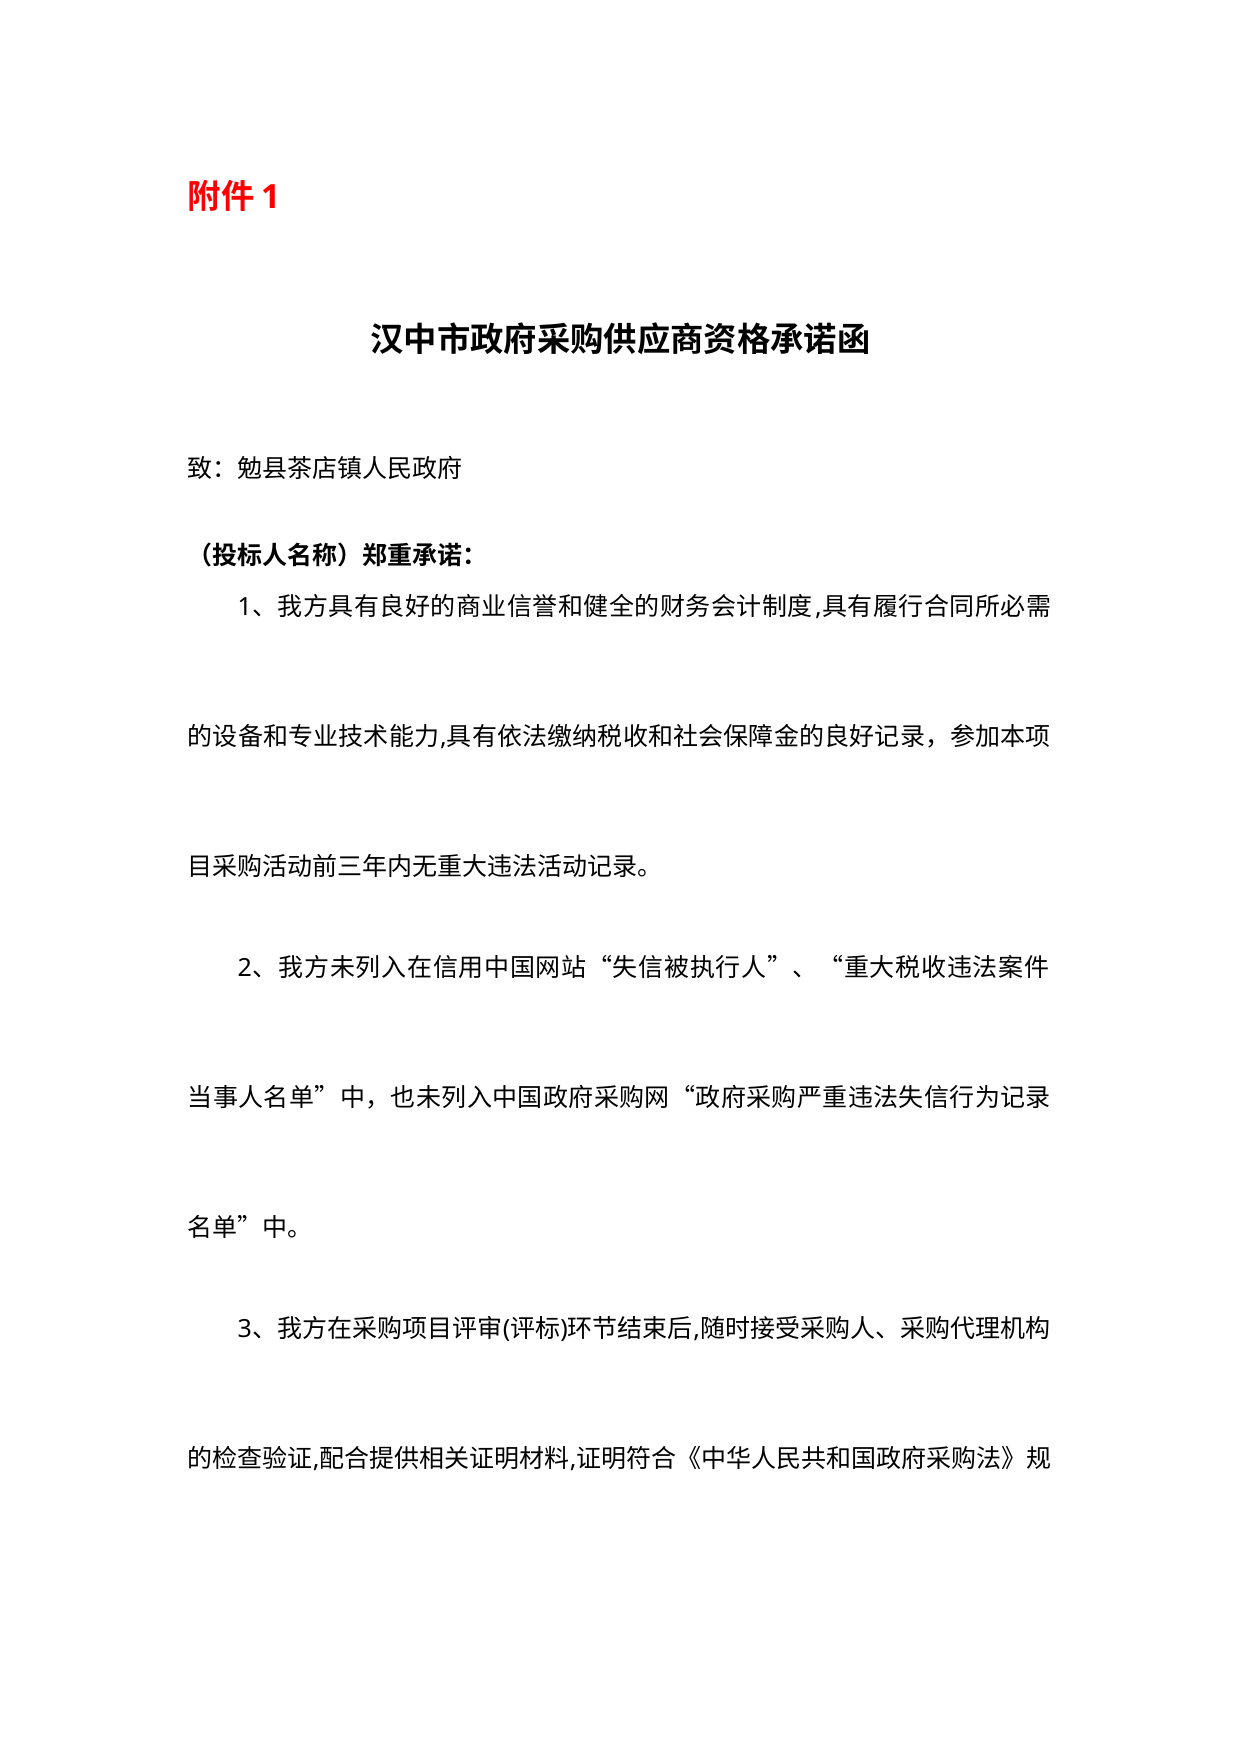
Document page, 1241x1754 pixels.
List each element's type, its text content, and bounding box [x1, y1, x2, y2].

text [187, 1294, 1052, 1489]
text 致：勉县茶店镇人民政府 [187, 434, 1053, 499]
text （投标人名称）郑重承诺： [187, 536, 1053, 572]
text 2、我方未列入在信用中国网站“失信被执行人”、“重大税收违法案件当事人名单”中，也未列入中国政府采购网“政府采购严重违法失信行为记录名单”中。 [187, 933, 1052, 1258]
text 1、我方具有良好的商业信誉和健全的财务会计制度,具有履行合同所必需的设备和专业技术能力,具有依法缴纳税收和社会保障金的良好记录，参加本项目采购活动前三年内无重大违法活动记录。 [187, 572, 1052, 897]
text 附件1 [187, 162, 1053, 227]
text 汉中市政府采购供应商资格承诺函 [187, 304, 1053, 369]
